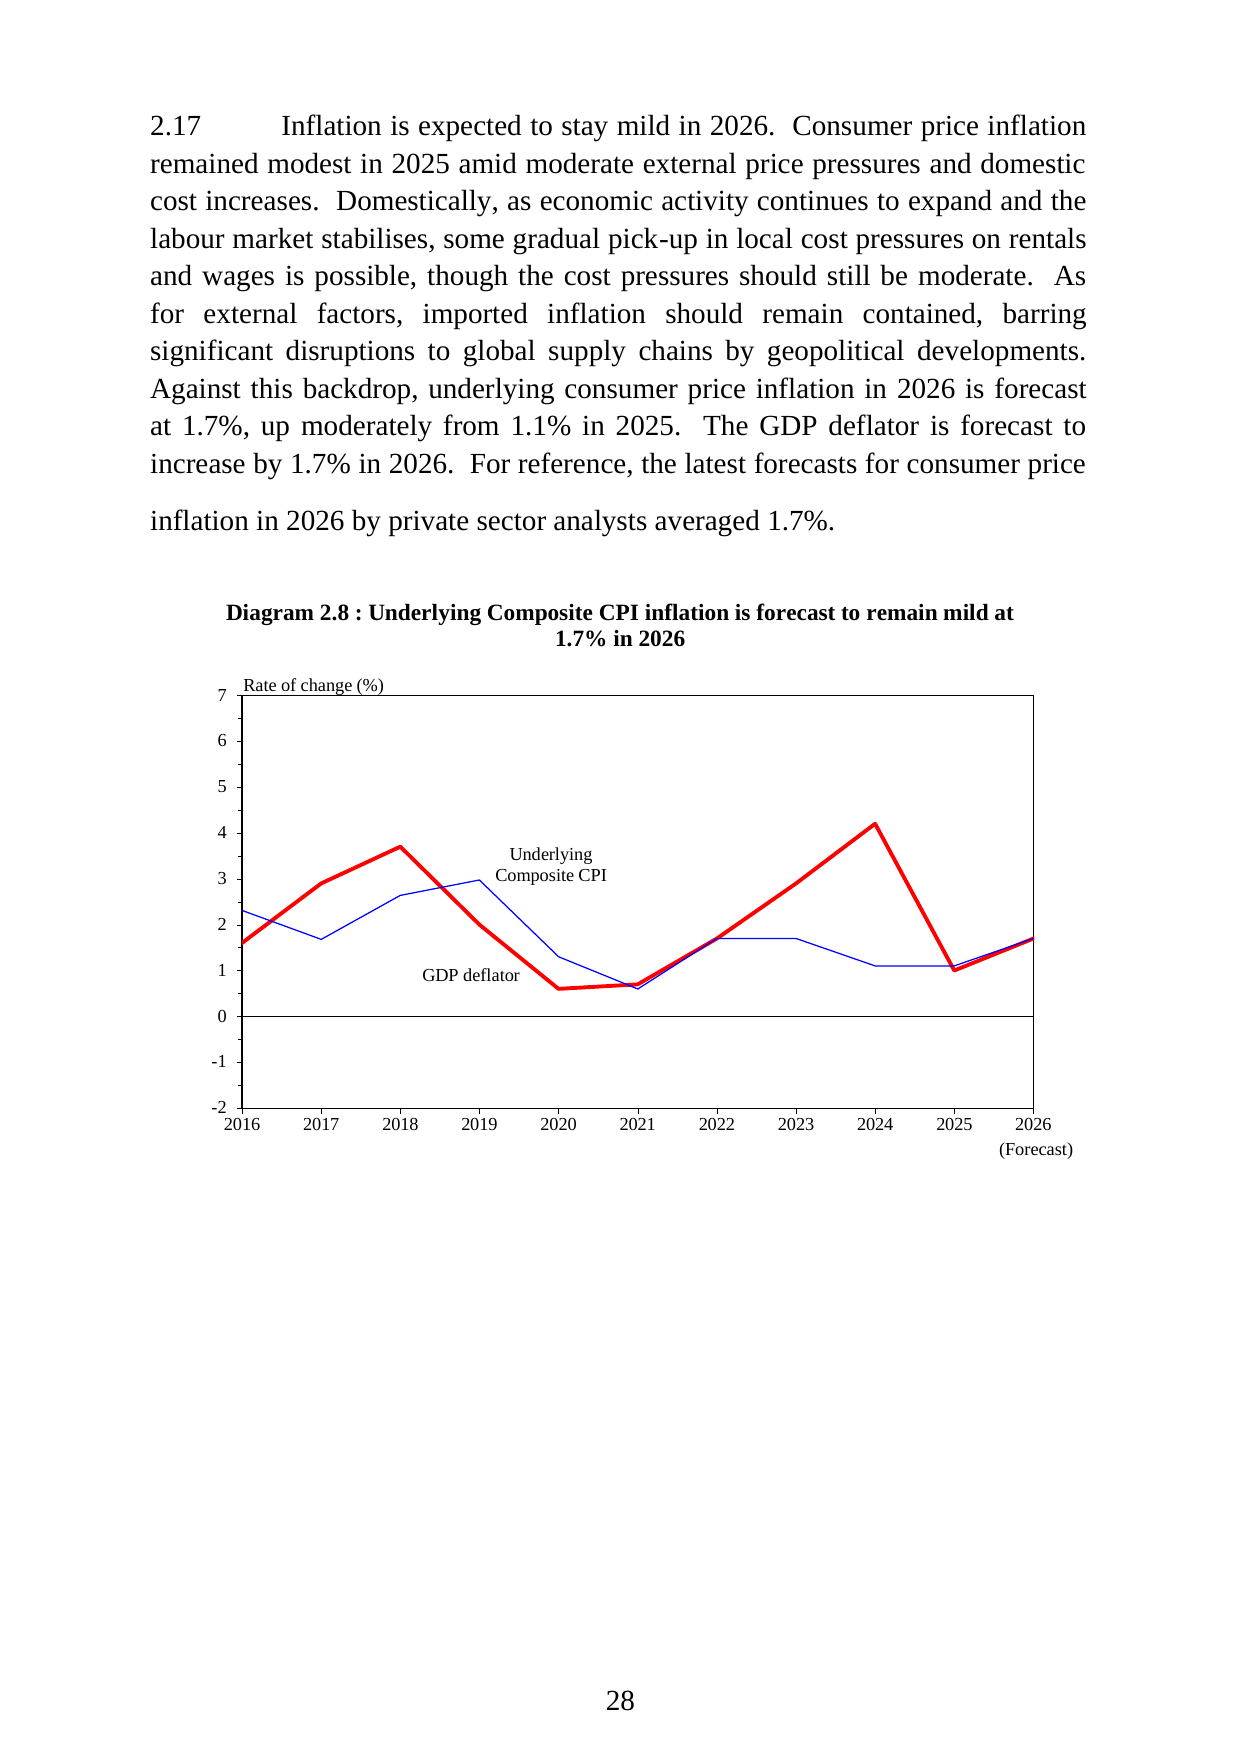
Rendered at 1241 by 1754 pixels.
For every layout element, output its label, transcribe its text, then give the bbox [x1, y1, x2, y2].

list Inflation is expected to stay mild in 2026. Consumer price inflation remained modest in 2025 amid moderate external price pressures and domestic cost increases. Domestically, as economic activity continues to expand and the labour market stabilises, some gradual pick‑up in local cost pressures on rentals and wages is possible, though the cost pressures should still be moderate. As for external factors, imported inflation should remain contained, barring significant disruptions to global supply chains by geopolitical developments. Against this backdrop, underlying consumer price inflation in 2026 is forecast at 1.7%, up moderately from 1.1% in 2025. The GDP deflator is forecast to increase by 1.7% in 2026. For reference, the latest forecasts for consumer price inflation in 2026 by private sector analysts averaged 1.7%. [150, 106, 1087, 556]
